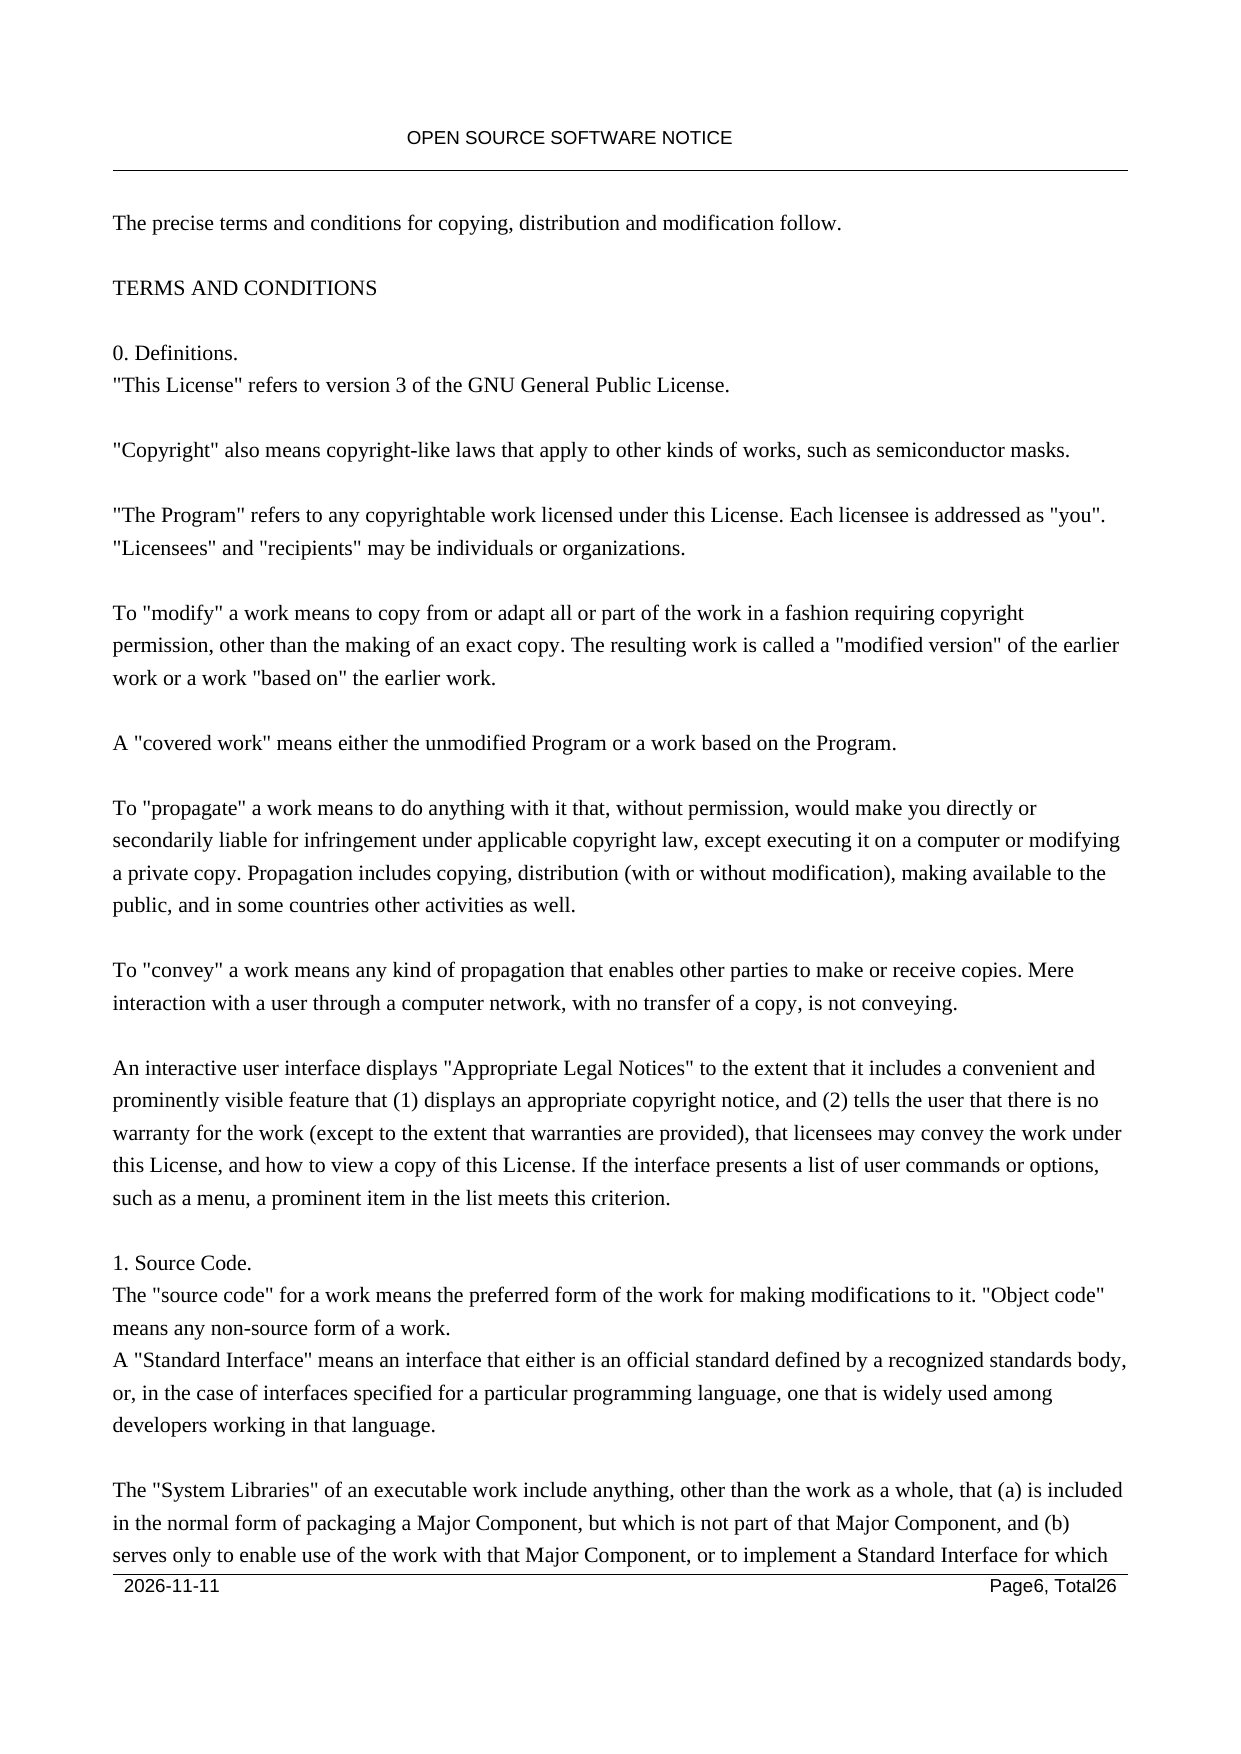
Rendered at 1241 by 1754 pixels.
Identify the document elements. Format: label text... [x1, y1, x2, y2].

text A "Standard Interface" means an interface that either is an official standard defined by a recognized standards body, or, in the case of interfaces specified for a particular programming language, one that is widely used among developers working in that language. [112, 1344, 1128, 1441]
text A "covered work" means either the unmodified Program or a work based on the Program. [112, 726, 1128, 759]
text 0. Definitions. [112, 336, 1128, 369]
text 1. Source Code. [112, 1246, 1128, 1279]
text An interactive user interface displays "Appropriate Legal Notices" to the extent that it includes a convenient and prominently visible feature that (1) displays an appropriate copyright notice, and (2) tells the user that there is no warranty for the work (except to the extent that warranties are provided), that licensees may convey the work under this License, and how to view a copy of this License. If the interface presents a list of user commands or options, such as a menu, a prominent item in the list meets this criterion. [112, 1051, 1128, 1214]
text "Copyright" also means copyright-like laws that apply to other kinds of works, such as semiconductor masks. [112, 434, 1128, 466]
text The "source code" for a work means the preferred form of the work for making modifications to it. "Object code" means any non-source form of a work. [112, 1279, 1128, 1344]
text To "modify" a work means to copy from or adapt all or part of the work in a fashion requiring copyright permission, other than the making of an exact copy. The resulting work is called a "modified version" of the earlier work or a work "based on" the earlier work. [112, 596, 1128, 694]
text To "convey" a work means any kind of propagation that enables other parties to make or receive copies. Mere interaction with a user through a computer network, with no transfer of a copy, is not conveying. [112, 954, 1128, 1019]
text The precise terms and conditions for copying, distribution and modification follow. [112, 206, 1128, 239]
text TERMS AND CONDITIONS [112, 271, 1128, 304]
text "This License" refers to version 3 of the GNU General Public License. [112, 369, 1128, 401]
text "The Program" refers to any copyrightable work licensed under this License. Each licensee is addressed as "you". "Licensees" and "recipients" may be individuals or organizations. [112, 499, 1128, 564]
text To "propagate" a work means to do anything with it that, without permission, would make you directly or secondarily liable for infringement under applicable copyright law, except executing it on a computer or modifying a private copy. Propagation includes copying, distribution (with or without modification), making available to the public, and in some countries other activities as well. [112, 791, 1128, 921]
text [112, 1474, 1128, 1571]
